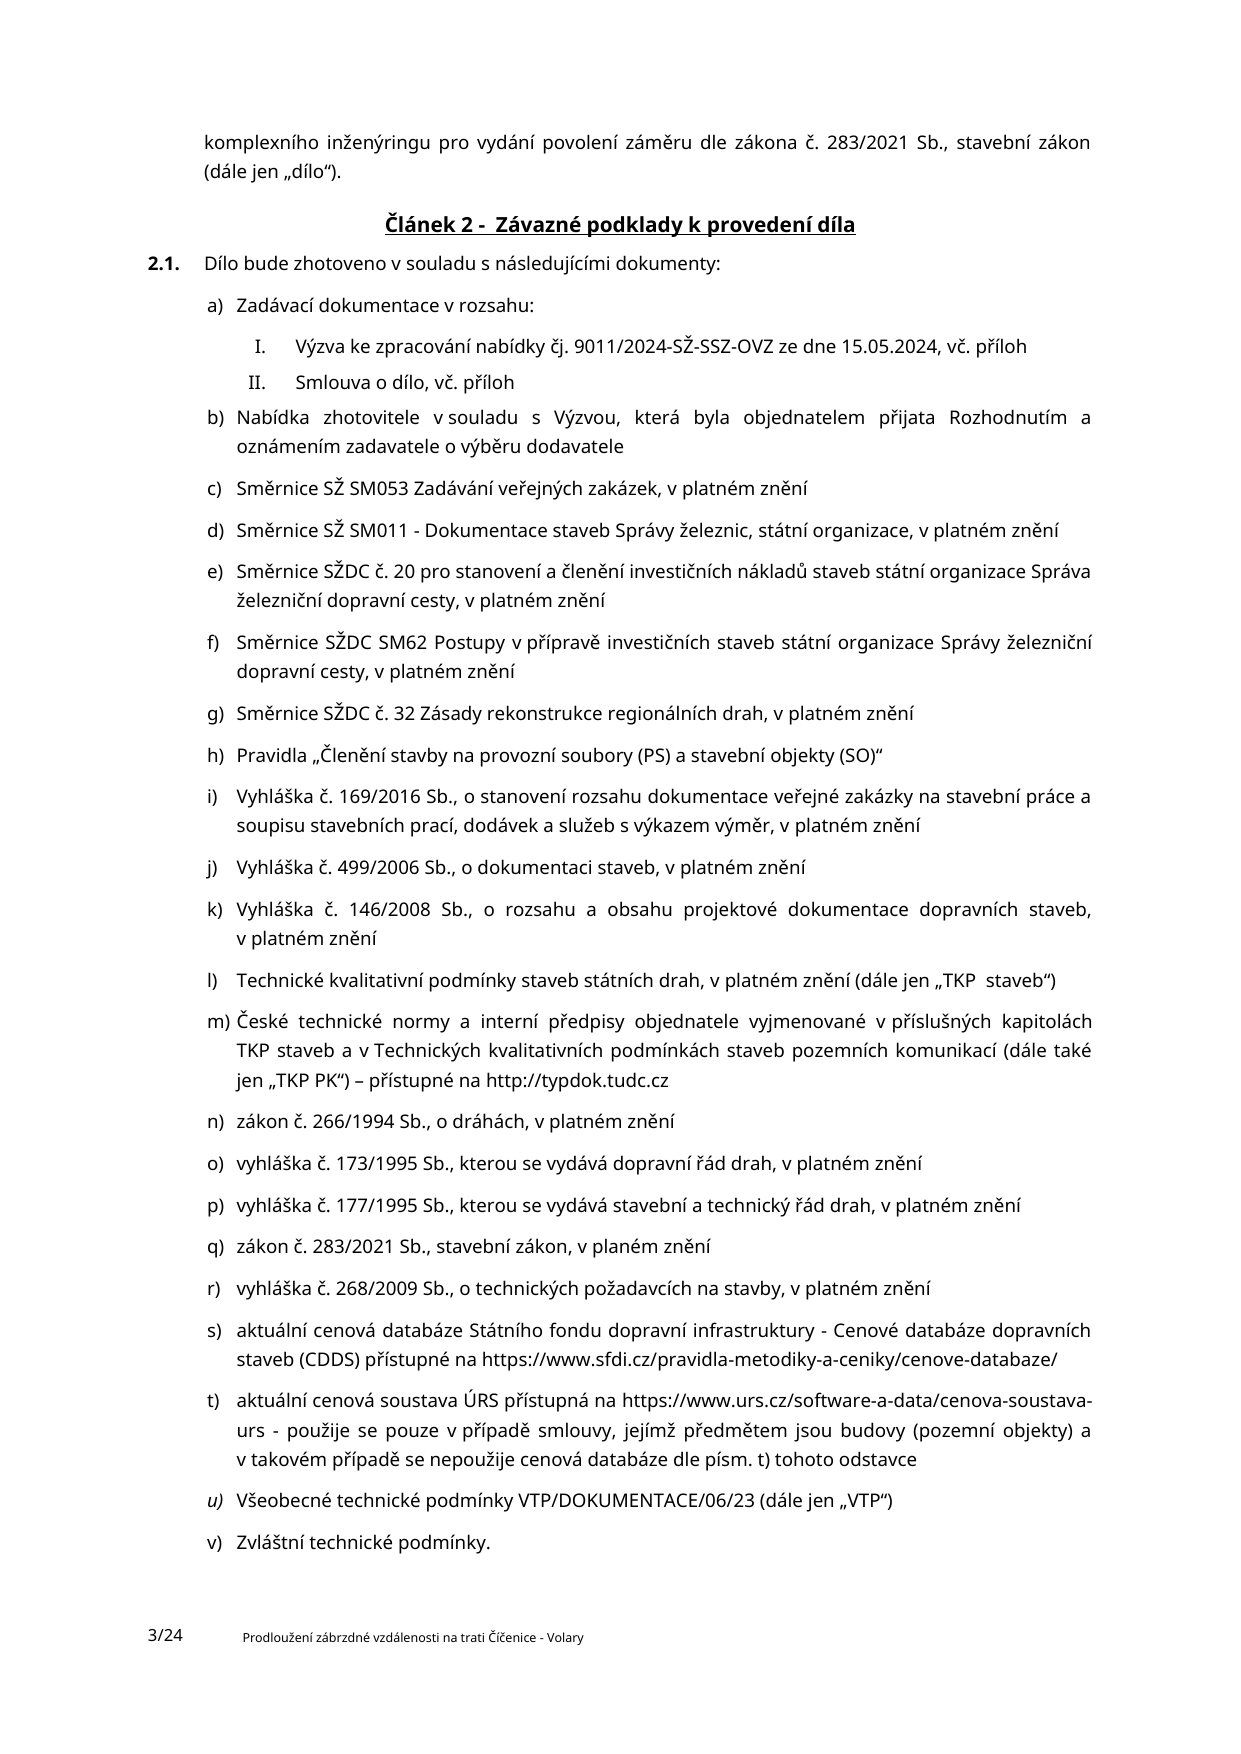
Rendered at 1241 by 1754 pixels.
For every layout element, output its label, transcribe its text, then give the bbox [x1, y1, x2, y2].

list Směrnice SŽDC č. 20 pro stanovení a členění investičních nákladů staveb státní organizace Správa železniční dopravní cesty, v platném znění [207, 555, 1092, 614]
list Vyhláška č. 146/2008 Sb., o rozsahu a obsahu projektové dokumentace dopravních staveb, v platném znění [207, 893, 1092, 951]
list Směrnice SŽDC SM62 Postupy v přípravě investičních staveb státní organizace Správy železniční dopravní cesty, v platném znění [207, 626, 1092, 684]
list Směrnice SŽ SM011 - Dokumentace staveb Správy železnic, státní organizace, v platném znění [207, 514, 1092, 543]
list Technické kvalitativní podmínky staveb státních drah, v platném znění (dále jen „TKP staveb“) [207, 964, 1092, 993]
text Článek 2 - Závazné podklady k provedení díla [148, 210, 1092, 238]
text 2.1. Dílo bude zhotoveno v souladu s následujícími dokumenty: [148, 251, 1092, 276]
list Zadávací dokumentace v rozsahu: [207, 289, 1092, 318]
list Vyhláška č. 169/2016 Sb., o stanovení rozsahu dokumentace veřejné zakázky na stavební práce a soupisu stavebních prací, dodávek a služeb s výkazem výměr, v platném znění [207, 780, 1092, 839]
list Všeobecné technické podmínky VTP/DOKUMENTACE/06/23 (dále jen „VTP“) [207, 1484, 1092, 1514]
list Nabídka zhotovitele v souladu s Výzvou, která byla objednatelem přijata Rozhodnutím a oznámením zadavatele o výběru dodavatele [207, 401, 1092, 459]
list vyhláška č. 173/1995 Sb., kterou se vydává dopravní řád drah, v platném znění [207, 1147, 1092, 1176]
list aktuální cenová soustava ÚRS přístupná na https://www.urs.cz/software-a-data/cenova-soustava-urs - použije se pouze v případě smlouvy, jejímž předmětem jsou budovy (pozemní objekty) a v takovém případě se nepoužije cenová databáze dle písm. t) tohoto odstavce [207, 1384, 1092, 1472]
list vyhláška č. 177/1995 Sb., kterou se vydává stavební a technický řád drah, v platném znění [207, 1189, 1092, 1218]
list Zvláštní technické podmínky. [207, 1526, 1092, 1555]
list Výzva ke zpracování nabídky čj. 9011/2024-SŽ-SSZ-OVZ ze dne 15.05.2024, vč. příloh [266, 330, 1092, 359]
list České technické normy a interní předpisy objednatele vyjmenované v příslušných kapitolách TKP staveb a v Technických kvalitativních podmínkách staveb pozemních komunikací (dále také jen „TKP PK“) – přístupné na http://typdok.tudc.cz [207, 1005, 1092, 1093]
list zákon č. 266/1994 Sb., o dráhách, v platném znění [207, 1105, 1092, 1134]
list Smlouva o dílo, vč. příloh [266, 366, 1092, 395]
list vyhláška č. 268/2009 Sb., o technických požadavcích na stavby, v platném znění [207, 1272, 1092, 1301]
list zákon č. 283/2021 Sb., stavební zákon, v planém znění [207, 1230, 1092, 1259]
list Vyhláška č. 499/2006 Sb., o dokumentaci staveb, v platném znění [207, 851, 1092, 880]
list Směrnice SŽDC č. 32 Zásady rekonstrukce regionálních drah, v platném znění [207, 697, 1092, 726]
list Směrnice SŽ SM053 Zadávání veřejných zakázek, v platném znění [207, 472, 1092, 501]
list Pravidla „Členění stavby na provozní soubory (PS) a stavební objekty (SO)“ [207, 739, 1092, 768]
list aktuální cenová databáze Státního fondu dopravní infrastruktury - Cenové databáze dopravních staveb (CDDS) přístupné na https://www.sfdi.cz/pravidla-metodiky-a-ceniky/cenove-databaze/ [207, 1314, 1092, 1372]
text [148, 126, 1092, 185]
